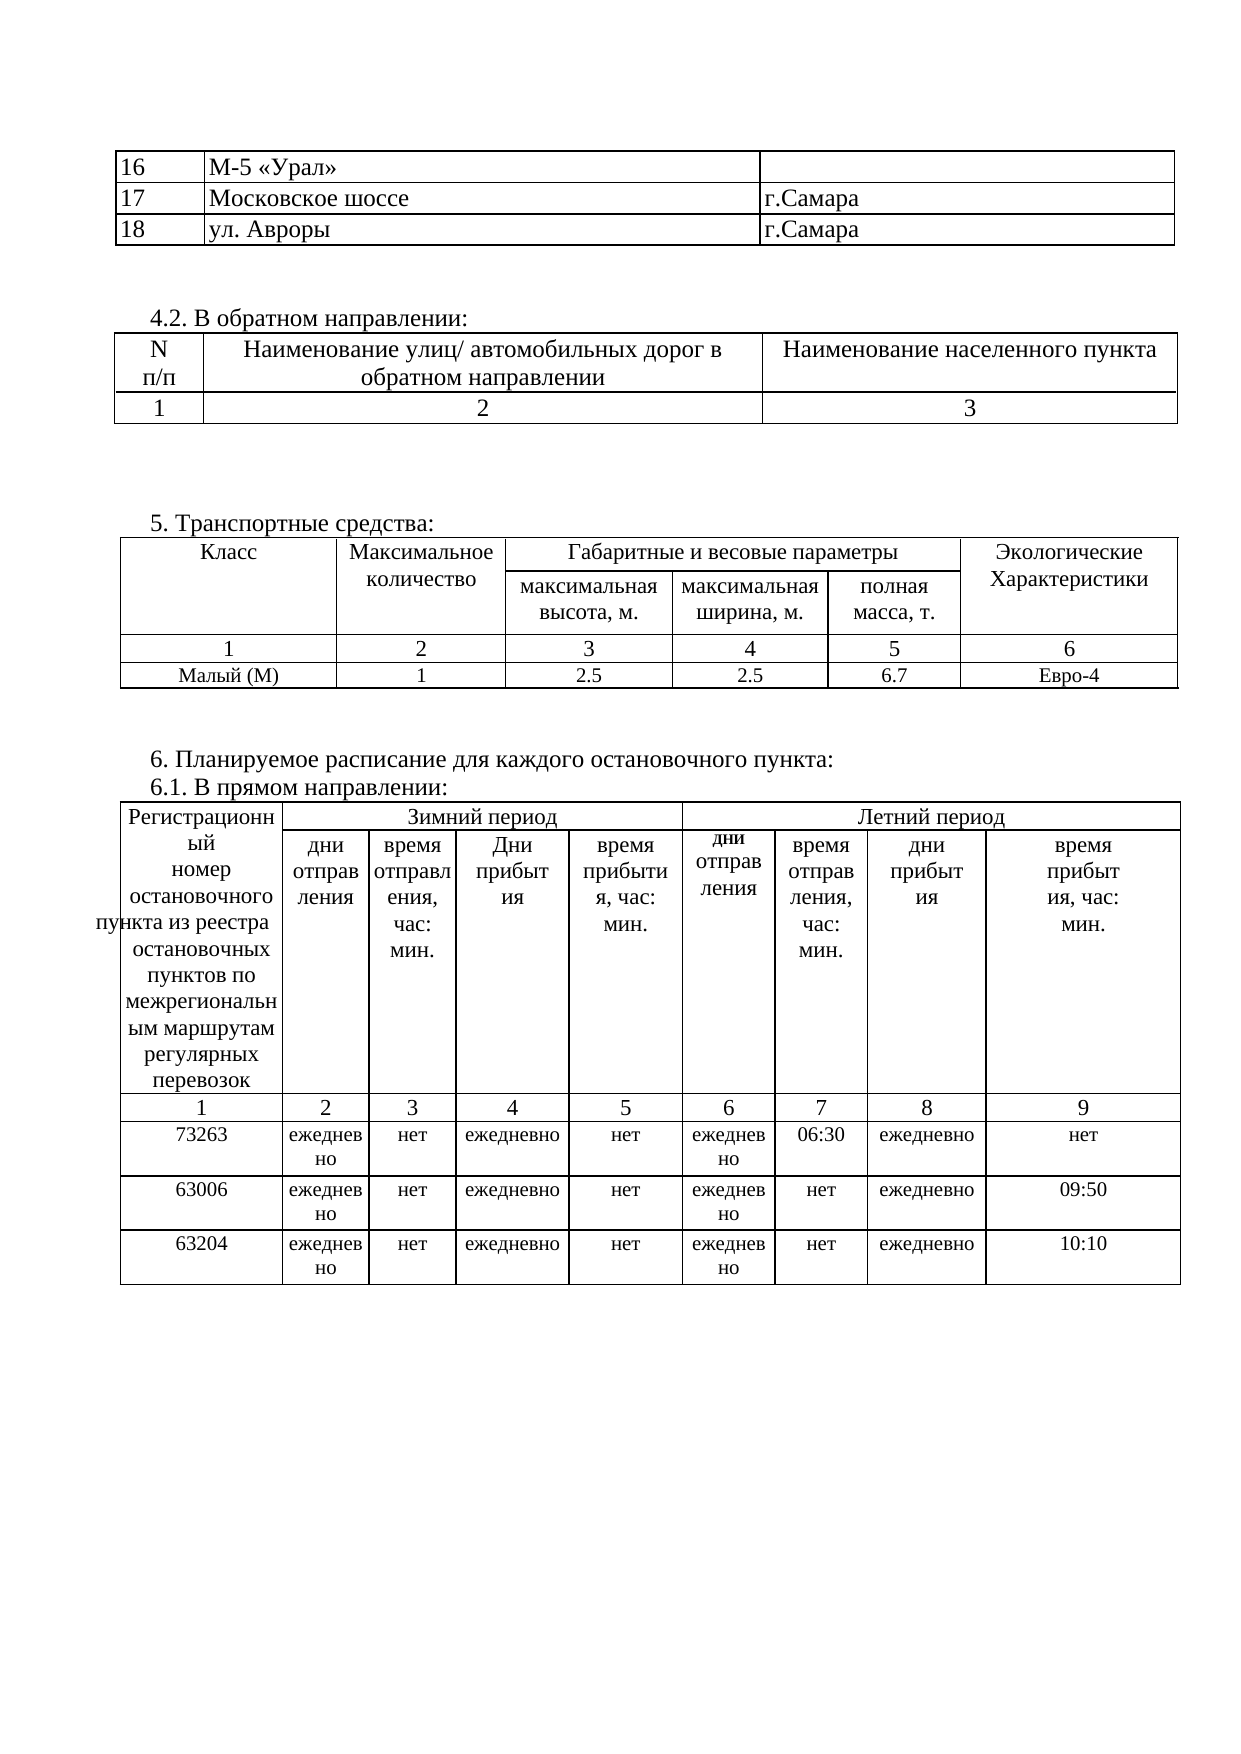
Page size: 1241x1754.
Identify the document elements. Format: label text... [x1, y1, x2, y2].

table_cell нет [570, 1231, 682, 1284]
table_cell ДНИ отправ ления [683, 831, 774, 1093]
table_cell 1 [337, 663, 505, 687]
text 4.2. В обратном направлении: [150, 303, 1090, 332]
table_cell Московское шоссе [205, 183, 759, 213]
text 6.1. В прямом направлении: [150, 772, 1090, 801]
table_cell М-5 «Урал» [205, 152, 759, 181]
table_header Регистрационный номер остановочного пункта из реестра остановочных пунктов по межрегиональным маршрутам регулярных перевозок [121, 803, 282, 1093]
text 6. Планируемое расписание для каждого остановочного пункта: [150, 744, 1090, 772]
table_cell 1 [121, 635, 336, 661]
table_cell 2.5 [506, 663, 672, 687]
table_cell г.Самара [761, 183, 1174, 213]
table_cell время прибыт ия, час: мин. [987, 831, 1180, 1093]
table_cell ежедневно [683, 1231, 774, 1284]
table_cell ежедневно [283, 1177, 368, 1229]
table_cell время отправл ения, час: мин. [370, 831, 455, 1093]
table_cell 2 [337, 635, 505, 661]
table_cell ежедневно [457, 1177, 568, 1229]
table_cell 3 [763, 391, 1177, 423]
table_cell 63204 [121, 1231, 282, 1284]
table_cell 10:10 [987, 1231, 1180, 1284]
table_header Класс [121, 538, 336, 633]
table_cell нет [987, 1122, 1180, 1175]
table_cell 63006 [121, 1177, 282, 1229]
table_header Наименование улиц/ автомобильных дорог в обратном направлении [204, 334, 762, 391]
table_cell 09:50 [987, 1177, 1180, 1229]
table_cell Малый (М) [121, 663, 336, 687]
table_cell ежедневно [457, 1231, 568, 1284]
table_cell 1 [115, 392, 203, 423]
table_cell ул. Авроры [205, 215, 759, 244]
table_cell ежедневно [868, 1231, 985, 1284]
table_cell 1 [121, 1094, 282, 1121]
table_cell время прибыти я, час: мин. [570, 831, 682, 1093]
table_cell 06:30 [776, 1122, 867, 1175]
table_cell ежедневно [868, 1122, 985, 1175]
table_header Габаритные и весовые параметры [506, 538, 960, 570]
table_cell ежедневно [457, 1122, 568, 1175]
table_header Летний период [683, 803, 1180, 829]
table_cell нет [570, 1177, 682, 1229]
table_cell Евро-4 [961, 663, 1177, 687]
table_cell 4 [673, 635, 827, 661]
table_cell 2 [204, 393, 762, 423]
table_cell 6 [683, 1094, 774, 1121]
table_cell ежедневно [683, 1177, 774, 1229]
text 5. Транспортные средства: [150, 508, 1090, 537]
table_cell нет [776, 1177, 867, 1229]
table_cell 8 [868, 1094, 985, 1121]
table_cell 73263 [121, 1122, 282, 1175]
table_cell нет [570, 1122, 682, 1175]
table_cell нет [370, 1122, 455, 1175]
table_cell Дни прибыт ия [457, 831, 568, 1093]
table_cell 5 [570, 1094, 682, 1121]
table_cell максимальная высота, м. [506, 572, 672, 633]
table_header Максимальное количество [337, 538, 505, 633]
table_cell 2.5 [673, 663, 827, 687]
table_cell 9 [987, 1094, 1180, 1121]
table_cell ежедневно [683, 1122, 774, 1175]
table_cell полная масса, т. [829, 572, 960, 633]
table_header Экологические Характеристики [961, 538, 1177, 633]
table_cell 4 [457, 1094, 568, 1121]
table_cell 6 [961, 635, 1177, 661]
table_cell 7 [776, 1094, 867, 1121]
table_cell ежедневно [283, 1122, 368, 1175]
table_cell время отправ ления, час: мин. [776, 831, 867, 1093]
table_cell дни отправ ления [283, 831, 368, 1093]
table_cell нет [370, 1231, 455, 1284]
table_cell максимальная ширина, м. [673, 572, 827, 633]
table_cell 3 [506, 635, 672, 661]
table_cell нет [776, 1231, 867, 1284]
table_cell 5 [829, 635, 960, 661]
table_cell нет [370, 1177, 455, 1229]
table_cell 6.7 [829, 663, 960, 687]
table_cell г.Самара [761, 215, 1174, 244]
table_cell 3 [370, 1094, 455, 1121]
table_cell дни прибыт ия [868, 831, 985, 1093]
table_cell 18 [117, 215, 204, 244]
table_cell 16 [117, 152, 204, 181]
table_cell 17 [117, 183, 204, 213]
table_header Зимний период [283, 803, 682, 829]
table_cell [761, 152, 1174, 181]
table_header N п/п [115, 334, 203, 391]
table_cell ежедневно [283, 1231, 368, 1284]
table_cell 2 [283, 1094, 368, 1121]
table_cell ежедневно [868, 1177, 985, 1229]
table_header Наименование населенного пункта [763, 334, 1177, 391]
